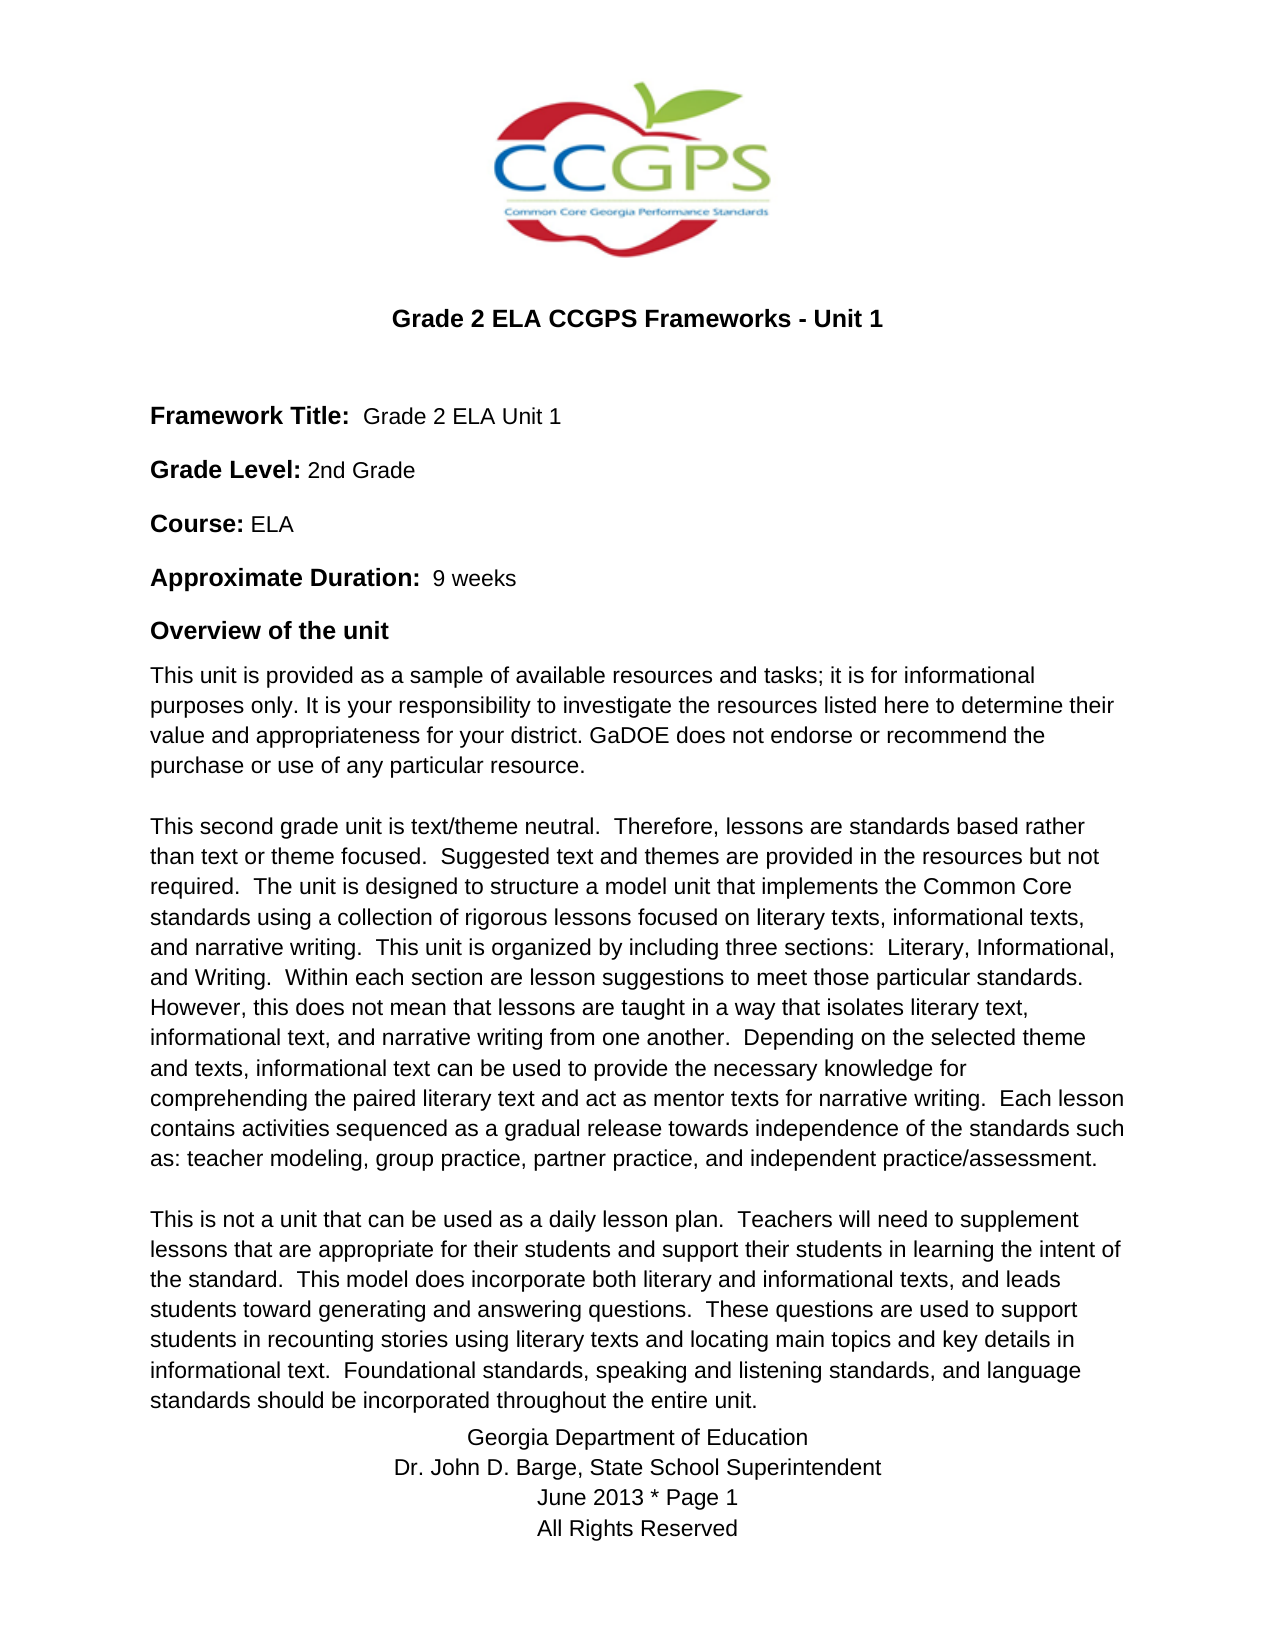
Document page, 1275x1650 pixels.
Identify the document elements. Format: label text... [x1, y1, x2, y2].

subtitle Framework Title: Grade 2 ELA Unit 1 [150, 401, 1125, 430]
subtitle Overview of the unit [150, 616, 1125, 645]
text This unit is provided as a sample of available resources and tasks; it is for informational purposes only. It is your responsibility to investigate the resources listed here to determine their value and appropriateness for your district. GaDOE does not endorse or recommend the purchase or use of any particular resource. [150, 662, 1125, 779]
subtitle Approximate Duration: 9 weeks [150, 562, 1125, 591]
text This second grade unit is text/theme neutral. Therefore, lessons are standards based rather than text or theme focused. Suggested text and themes are provided in the resources but not required. The unit is designed to structure a model unit that implements the Common Core standards using a collection of rigorous lessons focused on literary texts, informational texts, and narrative writing. This unit is organized by including three sections: Literary, Informational, and Writing. Within each section are lesson suggestions to meet those particular standards. However, this does not mean that lessons are taught in a way that isolates literary text, informational text, and narrative writing from one another. Depending on the selected theme and texts, informational text can be used to provide the necessary knowledge for comprehending the paired literary text and act as mentor texts for narrative writing. Each lesson contains activities sequenced as a gradual release towards independence of the standards such as: teacher modeling, group practice, partner practice, and independent practice/assessment. [150, 813, 1125, 1172]
text This is not a unit that can be used as a daily lesson plan. Teachers will need to supplement lessons that are appropriate for their students and support their students in learning the intent of the standard. This model does incorporate both literary and informational texts, and leads students toward generating and answering questions. These questions are used to support students in recounting stories using literary texts and locating main topics and key details in informational text. Foundational standards, speaking and listening standards, and language standards should be incorporated throughout the entire unit. [150, 1206, 1125, 1413]
subtitle Grade Level: 2nd Grade [150, 455, 1125, 483]
subtitle Grade 2 ELA CCGPS Frameworks - Unit 1 [150, 304, 1125, 333]
picture [471, 75, 804, 280]
subtitle Course: ELA [150, 509, 1125, 537]
